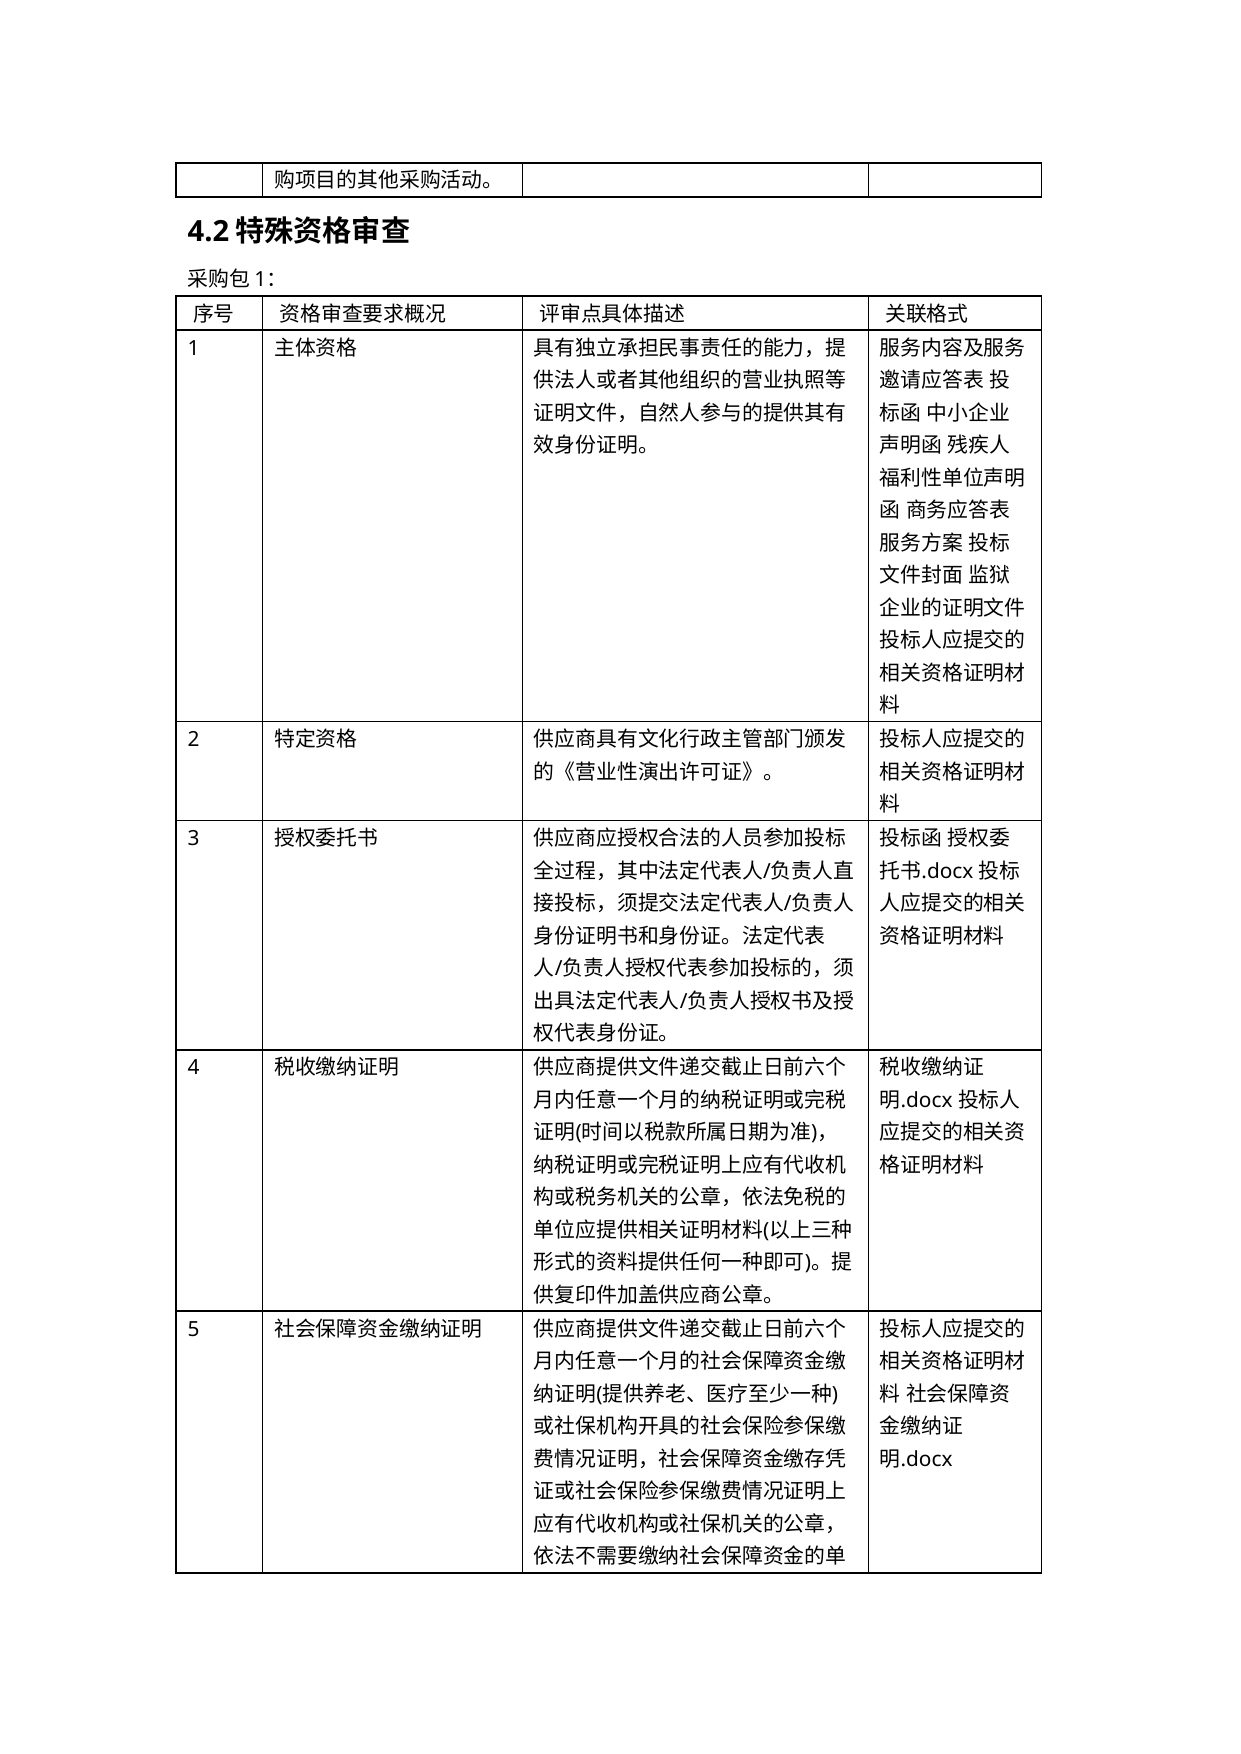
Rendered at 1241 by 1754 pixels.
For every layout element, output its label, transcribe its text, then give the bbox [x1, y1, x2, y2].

table_header 序号 [177, 297, 262, 329]
table_cell 授权委托书 [263, 821, 522, 1049]
text 4.2特殊资格审查 [187, 198, 1053, 263]
table_cell 供应商应授权合法的人员参加投标全过程，其中法定代表人/负责人直接投标，须提交法定代表人/负责人身份证明书和身份证。法定代表人/负责人授权代表参加投标的，须出具法定代表人/负责人授权书及授权代表身份证。 [523, 821, 868, 1049]
table_cell 社会保障资金缴纳证明 [263, 1312, 522, 1572]
table_cell 3 [177, 821, 262, 1049]
table_header 资格审查要求概况 [263, 297, 522, 329]
table_header 关联格式 [869, 297, 1041, 329]
table_cell 5 [177, 1312, 262, 1572]
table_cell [523, 1312, 868, 1572]
table_header 评审点具体描述 [523, 297, 868, 329]
table_cell 主体资格 [263, 331, 522, 721]
table_cell 服务内容及服务邀请应答表 投标函 中小企业声明函 残疾人福利性单位声明函 商务应答表 服务方案 投标文件封面 监狱企业的证明文件 投标人应提交的相关资格证明材料 [869, 331, 1041, 721]
table_cell 具有独立承担民事责任的能力，提供法人或者其他组织的营业执照等证明文件，自然人参与的提供其有效身份证明。 [523, 331, 868, 721]
table_cell 投标函 授权委托书.docx 投标人应提交的相关资格证明材料 [869, 821, 1041, 1049]
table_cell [263, 164, 522, 196]
table_cell 4 [177, 1051, 262, 1310]
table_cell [523, 164, 868, 196]
table_cell 1 [177, 331, 262, 721]
table_cell 税收缴纳证明.docx 投标人应提交的相关资格证明材料 [869, 1051, 1041, 1310]
table_cell 3 [177, 164, 262, 196]
table_cell 税收缴纳证明 [263, 1051, 522, 1310]
table_cell 供应商提供文件递交截止日前六个月内任意一个月的纳税证明或完税证明(时间以税款所属日期为准)，纳税证明或完税证明上应有代收机构或税务机关的公章，依法免税的单位应提供相关证明材料(以上三种形式的资料提供任何一种即可)。提供复印件加盖供应商公章。 [523, 1051, 868, 1310]
table_cell 2 [177, 722, 262, 820]
table_cell 投标人应提交的相关资格证明材料 [869, 722, 1041, 820]
text 采购包1： [187, 263, 1053, 295]
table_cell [869, 164, 1041, 196]
table_cell 特定资格 [263, 722, 522, 820]
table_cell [869, 1312, 1041, 1572]
table_cell 供应商具有文化行政主管部门颁发的《营业性演出许可证》。 [523, 722, 868, 820]
